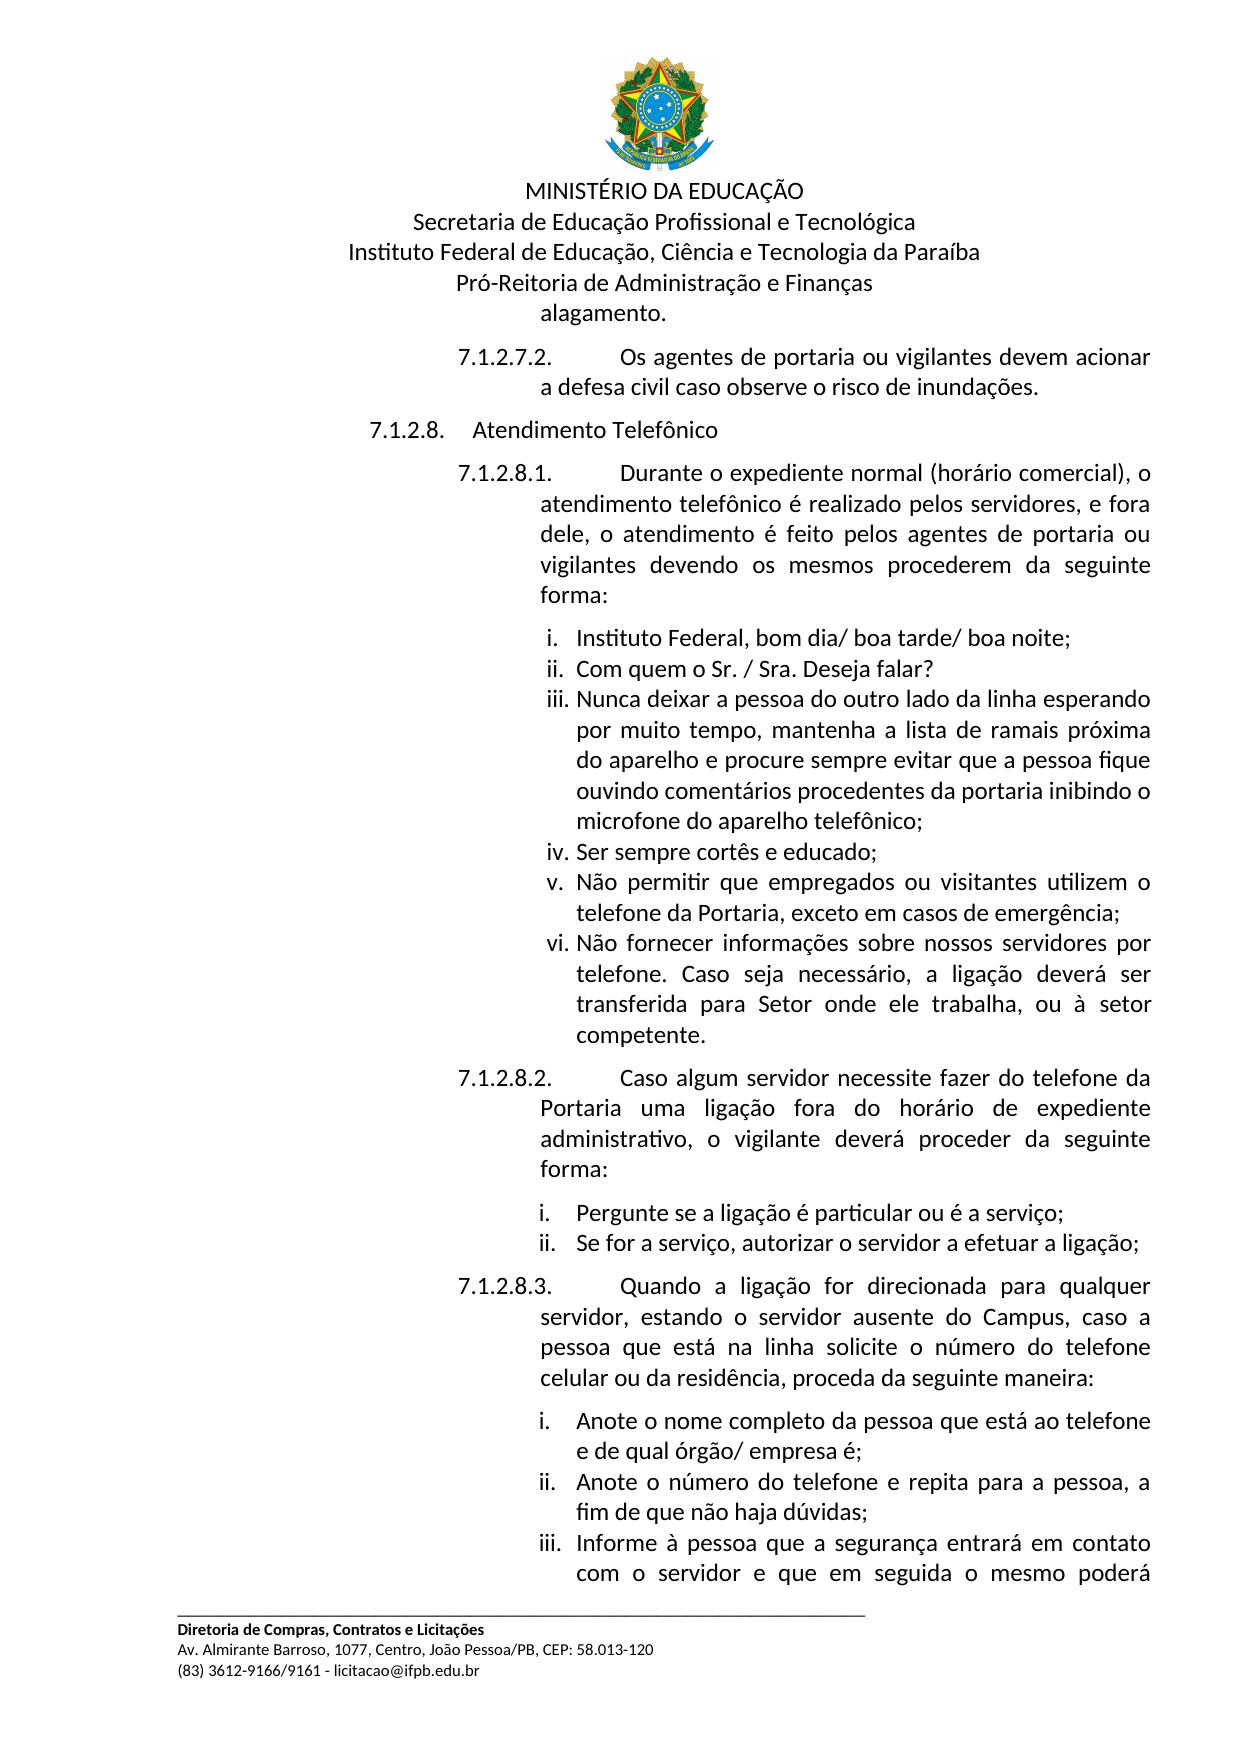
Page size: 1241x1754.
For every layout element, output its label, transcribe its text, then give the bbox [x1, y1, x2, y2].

list Instituto Federal, bom dia/ boa tarde/ boa noite; [546, 622, 1152, 653]
list Durante o expediente normal (horário comercial), o atendimento telefônico é realizado pelos servidores, e fora dele, o atendimento é feito pelos agentes de portaria ou vigilantes devendo os mesmos procederem da seguinte forma: [458, 457, 1152, 610]
list Informe à pessoa que a segurança entrará em contato com o servidor e que em seguida o mesmo poderá retornar a ligação; [538, 1527, 1152, 1588]
list Os agentes de portaria ou vigilantes devem acionar a defesa civil caso observe o risco de inundações. [458, 341, 1152, 402]
list Anote o nome completo da pessoa que está ao telefone e de qual órgão/ empresa é; [538, 1405, 1152, 1466]
list Anote o número do telefone e repita para a pessoa, a fim de que não haja dúvidas; [538, 1466, 1152, 1527]
list Com quem o Sr. / Sra. Deseja falar? [546, 653, 1152, 683]
list Pergunte se a ligação é particular ou é a serviço; [538, 1197, 1152, 1227]
list Ser sempre cortês e educado; [546, 836, 1152, 866]
list Caso algum servidor necessite fazer do telefone da Portaria uma ligação fora do horário de expediente administrativo, o vigilante deverá proceder da seguinte forma: [458, 1062, 1152, 1184]
list Se for a serviço, autorizar o servidor a efetuar a ligação; [538, 1227, 1152, 1258]
list Nunca deixar a pessoa do outro lado da linha esperando por muito tempo, mantenha a lista de ramais próxima do aparelho e procure sempre evitar que a pessoa fique ouvindo comentários procedentes da portaria inibindo o microfone do aparelho telefônico; [546, 683, 1152, 836]
list Atendimento Telefônico [369, 414, 1152, 445]
list Não permitir que empregados ou visitantes utilizem o telefone da Portaria, exceto em casos de emergência; [546, 866, 1152, 927]
list Quando a ligação for direcionada para qualquer servidor, estando o servidor ausente do Campus, caso a pessoa que está na linha solicite o número do telefone celular ou da residência, proceda da seguinte maneira: [458, 1270, 1152, 1392]
list Não fornecer informações sobre nossos servidores por telefone. Caso seja necessário, a ligação deverá ser transferida para Setor onde ele trabalha, ou à setor competente. [546, 927, 1152, 1049]
picture [601, 54, 718, 174]
